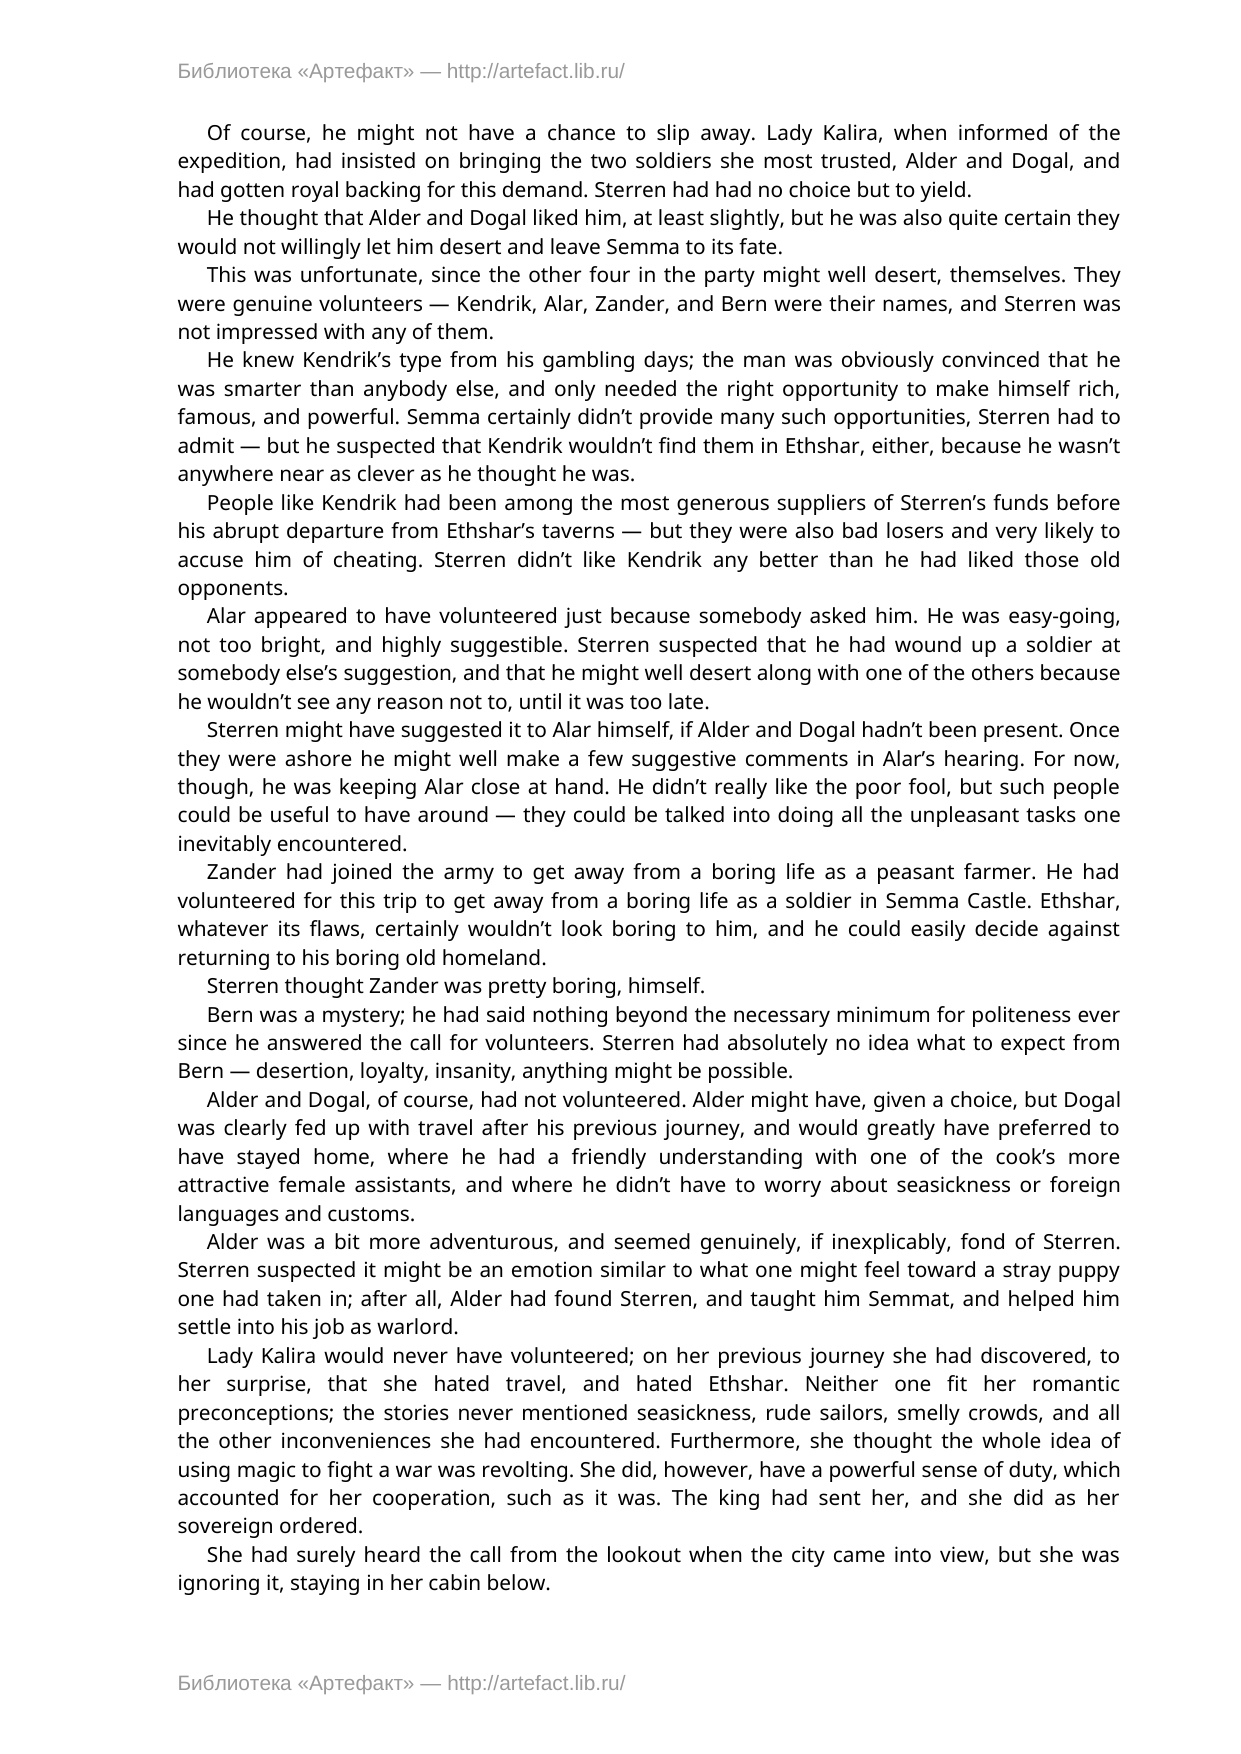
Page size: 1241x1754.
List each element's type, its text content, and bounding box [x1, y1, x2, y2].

text Of course, he might not have a chance to slip away. Lady Kalira, when informed of the expedition, had insisted on bringing the two soldiers she most trusted, Alder and Dogal, and had gotten royal backing for this demand. Sterren had had no choice but to yield. [177, 118, 1122, 203]
text Zander had joined the army to get away from a boring life as a peasant farmer. He had volunteered for this trip to get away from a boring life as a soldier in Semma Castle. Ethshar, whatever its flaws, certainly wouldn’t look boring to him, and he could easily decide against returning to his boring old homeland. [177, 857, 1122, 971]
text People like Kendrik had been among the most generous suppliers of Sterren’s funds before his abrupt departure from Ethshar’s taverns — but they were also bad losers and very likely to accuse him of cheating. Sterren didn’t like Kendrik any better than he had liked those old opponents. [177, 488, 1122, 602]
text Alder and Dogal, of course, had not volunteered. Alder might have, given a choice, but Dogal was clearly fed up with travel after his previous journey, and would greatly have preferred to have stayed home, where he had a friendly understanding with one of the cook’s more attractive female assistants, and where he didn’t have to worry about seasickness or foreign languages and customs. [177, 1085, 1122, 1227]
text Sterren thought Zander was pretty boring, himself. [177, 971, 1122, 1000]
text This was unfortunate, since the other four in the party might well desert, themselves. They were genuine volunteers — Kendrik, Alar, Zander, and Bern were their names, and Sterren was not impressed with any of them. [177, 260, 1122, 346]
text He knew Kendrik’s type from his gambling days; the man was obviously convinced that he was smarter than anybody else, and only needed the right opportunity to make himself rich, famous, and powerful. Semma certainly didn’t provide many such opportunities, Sterren had to admit — but he suspected that Kendrik wouldn’t find them in Ethshar, either, because he wasn’t anywhere near as clever as he thought he was. [177, 346, 1122, 488]
text Bern was a mystery; he had said nothing beyond the necessary minimum for politeness ever since he answered the call for volunteers. Sterren had absolutely no idea what to expect from Bern — desertion, loyalty, insanity, anything might be possible. [177, 1000, 1122, 1085]
text He thought that Alder and Dogal liked him, at least slightly, but he was also quite certain they would not willingly let him desert and leave Semma to its fate. [177, 203, 1122, 260]
text Lady Kalira would never have volunteered; on her previous journey she had discovered, to her surprise, that she hated travel, and hated Ethshar. Neither one fit her romantic preconceptions; the stories never mentioned seasickness, rude sailors, smelly crowds, and all the other inconveniences she had encountered. Furthermore, she thought the whole idea of using magic to fight a war was revolting. She did, however, have a powerful sense of duty, which accounted for her cooperation, such as it was. The king had sent her, and she did as her sovereign ordered. [177, 1341, 1122, 1540]
text Sterren might have suggested it to Alar himself, if Alder and Dogal hadn’t been present. Once they were ashore he might well make a few suggestive comments in Alar’s hearing. For now, though, he was keeping Alar close at hand. He didn’t really like the poor fool, but such people could be useful to have around — they could be talked into doing all the unpleasant tasks one inevitably encountered. [177, 715, 1122, 857]
text Alder was a bit more adventurous, and seemed genuinely, if inexplicably, fond of Sterren. Sterren suspected it might be an emotion similar to what one might feel toward a stray puppy one had taken in; after all, Alder had found Sterren, and taught him Semmat, and helped him settle into his job as warlord. [177, 1227, 1122, 1341]
text She had surely heard the call from the lookout when the city came into view, but she was ignoring it, staying in her cabin below. [177, 1540, 1122, 1597]
text Alar appeared to have volunteered just because somebody asked him. He was easy-going, not too bright, and highly suggestible. Sterren suspected that he had wound up a soldier at somebody else’s suggestion, and that he might well desert along with one of the others because he wouldn’t see any reason not to, until it was too late. [177, 602, 1122, 715]
